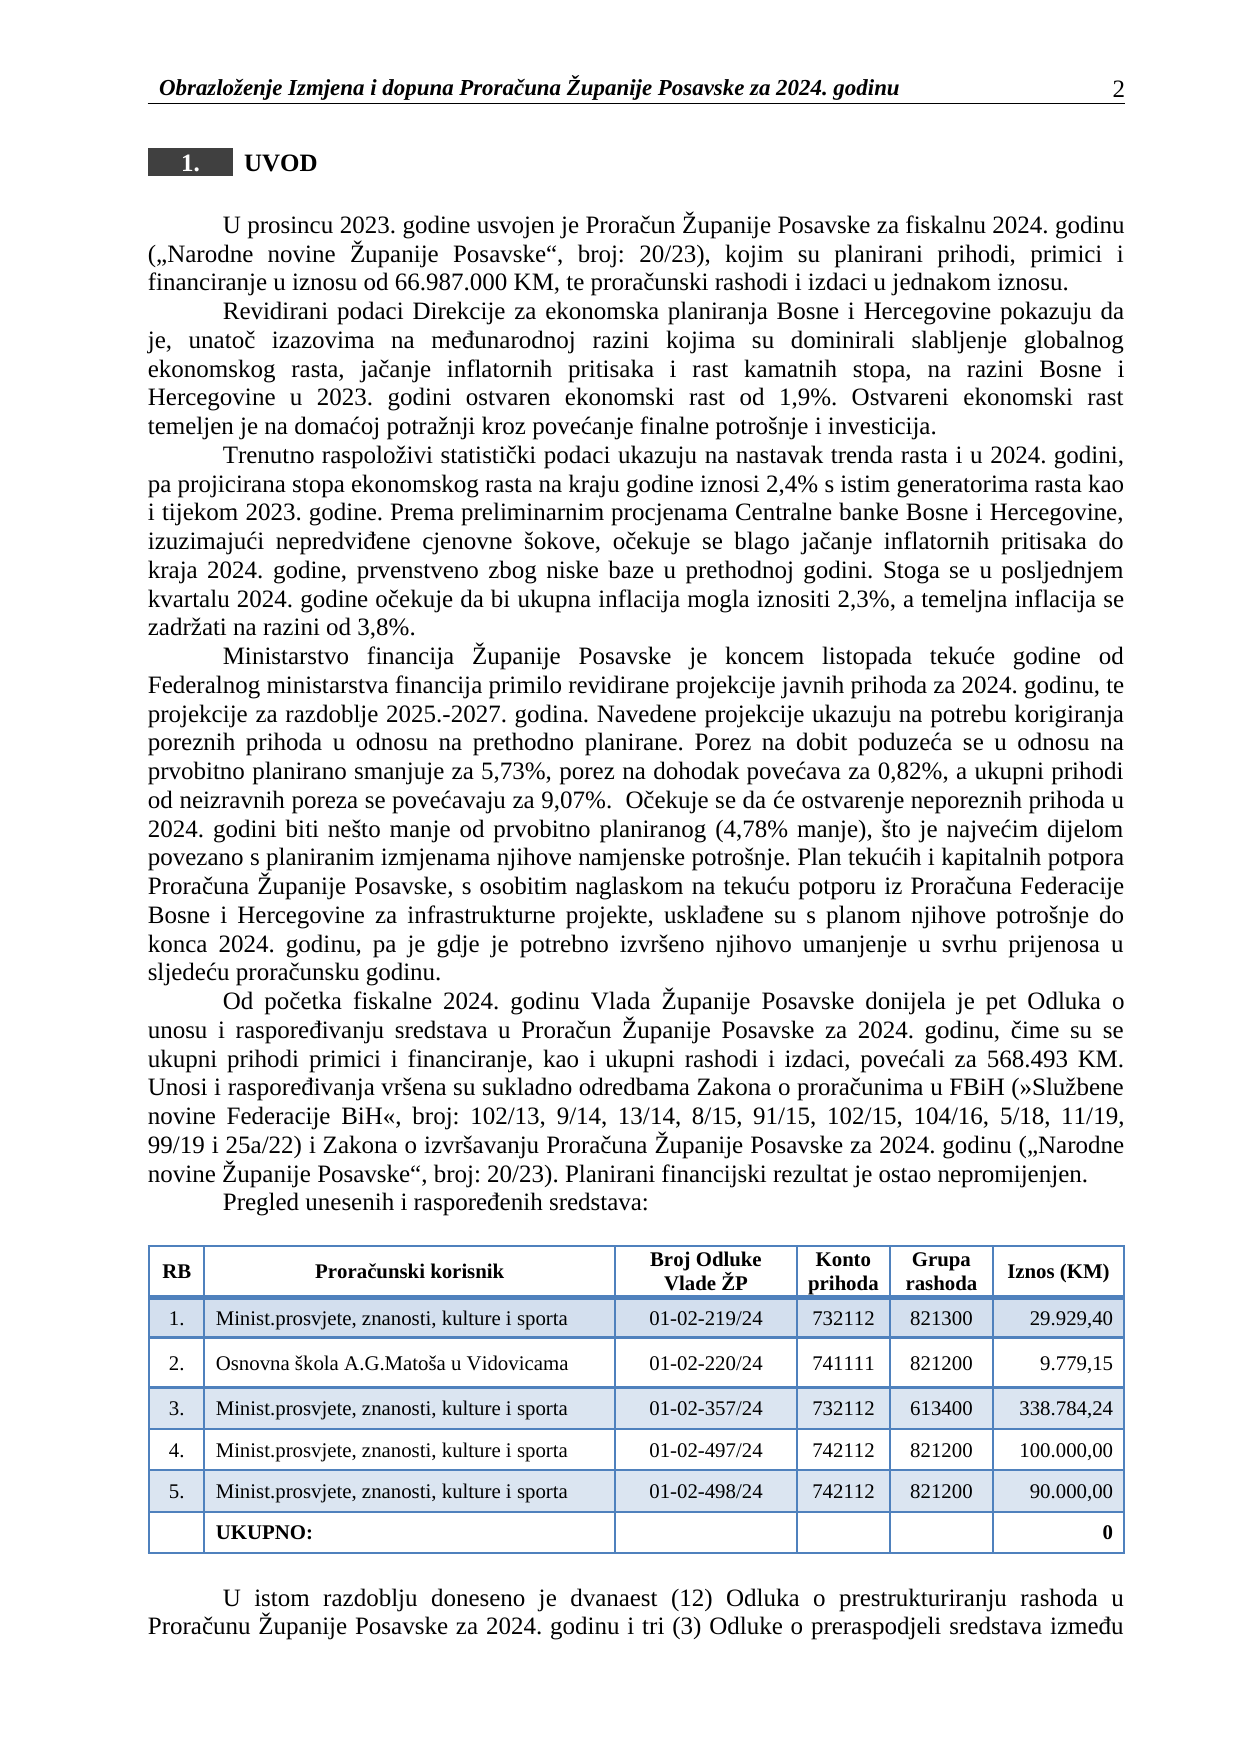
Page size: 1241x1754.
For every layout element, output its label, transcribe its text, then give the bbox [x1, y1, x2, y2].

table_cell 568.492,79 [994, 1513, 1123, 1552]
table_header Konto prihoda [798, 1247, 889, 1295]
table_cell [798, 1513, 889, 1552]
table_cell 4. [150, 1430, 203, 1469]
table_cell Minist.prosvjete, znanosti, kulture i sporta [205, 1471, 614, 1511]
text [148, 1583, 1125, 1640]
table_cell Minist.prosvjete, znanosti, kulture i sporta [205, 1300, 614, 1336]
table_cell 821200 [891, 1339, 992, 1386]
table_cell UKUPNO: [205, 1513, 614, 1552]
table_cell 821200 [891, 1430, 992, 1469]
table_cell 613400 [891, 1389, 992, 1428]
table_cell Minist.prosvjete, znanosti, kulture i sporta [205, 1430, 614, 1469]
table_cell 9.779,15 [994, 1339, 1123, 1386]
table_cell [150, 1513, 203, 1552]
text Od početka fiskalne 2024. godinu Vlada Županije Posavske donijela je pet Odluka o unosu i raspoređivanju sredstava u Proračun Županije Posavske za 2024. godinu, čime su se ukupni prihodi primici i financiranje, kao i ukupni rashodi i izdaci, povećali za 568.493 KM. Unosi i raspoređivanja vršena su sukladno odredbama Zakona o proračunima u FBiH (»Službene novine Federacije BiH«, broj: 102/13, 9/14, 13/14, 8/15, 91/15, 102/15, 104/16, 5/18, 11/19, 99/19 i 25a/22) i Zakona o izvršavanju Proračuna Županije Posavske za 2024. godinu („Narodne novine Županije Posavske“, broj: 20/23). Planirani financijski rezultat je ostao nepromijenjen. [148, 986, 1125, 1187]
table_cell Minist.prosvjete, znanosti, kulture i sporta [205, 1389, 614, 1428]
table_cell 5. [150, 1471, 203, 1511]
table_cell 741111 [798, 1339, 889, 1386]
table_cell 821200 [891, 1471, 992, 1511]
table_cell 29.929,40 [994, 1300, 1123, 1336]
text Pregled unesenih i raspoređenih sredstava: [148, 1187, 1125, 1216]
table_header Grupa rashoda [891, 1247, 992, 1295]
table_cell [616, 1513, 796, 1552]
text Ministarstvo financija Županije Posavske je koncem listopada tekuće godine od Federalnog ministarstva financija primilo revidirane projekcije javnih prihoda za 2024. godinu, te projekcije za razdoblje 2025.-2027. godina. Navedene projekcije ukazuju na potrebu korigiranja poreznih prihoda u odnosu na prethodno planirane. Porez na dobit poduzeća se u odnosu na prvobitno planirano smanjuje za 5,73%, porez na dohodak povećava za 0,82%, a ukupni prihodi od neizravnih poreza se povećavaju za 9,07%. Očekuje se da će ostvarenje neporeznih prihoda u 2024. godini biti nešto manje od prvobitno planiranog (4,78% manje), što je najvećim dijelom povezano s planiranim izmjenama njihove namjenske potrošnje. Plan tekućih i kapitalnih potpora Proračuna Županije Posavske, s osobitim naglaskom na tekuću potporu iz Proračuna Federacije Bosne i Hercegovine za infrastrukturne projekte, usklađene su s planom njihove potrošnje do konca 2024. godinu, pa je gdje je potrebno izvršeno njihovo umanjenje u svrhu prijenosa u sljedeću proračunsku godinu. [148, 641, 1125, 986]
table_cell 01-02-497/24 [616, 1430, 796, 1469]
table_cell 01-02-498/24 [616, 1471, 796, 1511]
table_cell 100.000,00 [994, 1430, 1123, 1469]
text Revidirani podaci Direkcije za ekonomska planiranja Bosne i Hercegovine pokazuju da je, unatoč izazovima na međunarodnoj razini kojima su dominirali slabljenje globalnog ekonomskog rasta, jačanje inflatornih pritisaka i rast kamatnih stopa, na razini Bosne i Hercegovine u 2023. godini ostvaren ekonomski rast od 1,9%. Ostvareni ekonomski rast temeljen je na domaćoj potražnji kroz povećanje finalne potrošnje i investicija. [148, 296, 1125, 440]
table_cell 01-02-220/24 [616, 1339, 796, 1386]
table_cell 338.784,24 [994, 1389, 1123, 1428]
text Trenutno raspoloživi statistički podaci ukazuju na nastavak trenda rasta i u 2024. godini, pa projicirana stopa ekonomskog rasta na kraju godine iznosi 2,4% s istim generatorima rasta kao i tijekom 2023. godine. Prema preliminarnim procjenama Centralne banke Bosne i Hercegovine, izuzimajući nepredviđene cjenovne šokove, očekuje se blago jačanje inflatornih pritisaka do kraja 2024. godine, prvenstveno zbog niske baze u prethodnoj godini. Stoga se u posljednjem kvartalu 2024. godine očekuje da bi ukupna inflacija mogla iznositi 2,3%, a temeljna inflacija se zadržati na razini od 3,8%. [148, 440, 1125, 641]
table_header Proračunski korisnik [205, 1247, 614, 1295]
table_cell 742112 [798, 1430, 889, 1469]
table_cell 742112 [798, 1471, 889, 1511]
table_header UVOD [233, 148, 1125, 176]
table_cell Osnovna škola A.G.Matoša u Vidovicama [205, 1339, 614, 1386]
table_header Iznos (KM) [994, 1247, 1123, 1295]
table_cell 3. [150, 1389, 203, 1428]
table_header 1. [148, 148, 233, 176]
text U prosincu 2023. godine usvojen je Proračun Županije Posavske za fiskalnu 2024. godinu („Narodne novine Županije Posavske“, broj: 20/23), kojim su planirani prihodi, primici i financiranje u iznosu od 66.987.000 KM, te proračunski rashodi i izdaci u jednakom iznosu. [148, 210, 1125, 296]
table_cell 821300 [891, 1300, 992, 1336]
table_cell [891, 1513, 992, 1552]
table_cell 90.000,00 [994, 1471, 1123, 1511]
table_cell 01-02-357/24 [616, 1389, 796, 1428]
table_cell 01-02-219/24 [616, 1300, 796, 1336]
table_header RB [150, 1247, 203, 1295]
table_cell 1. [150, 1300, 203, 1336]
table_cell 2. [150, 1339, 203, 1386]
table_cell 732112 [798, 1389, 889, 1428]
table_cell 732112 [798, 1300, 889, 1336]
table_header Broj Odluke Vlade ŽP [616, 1247, 796, 1295]
